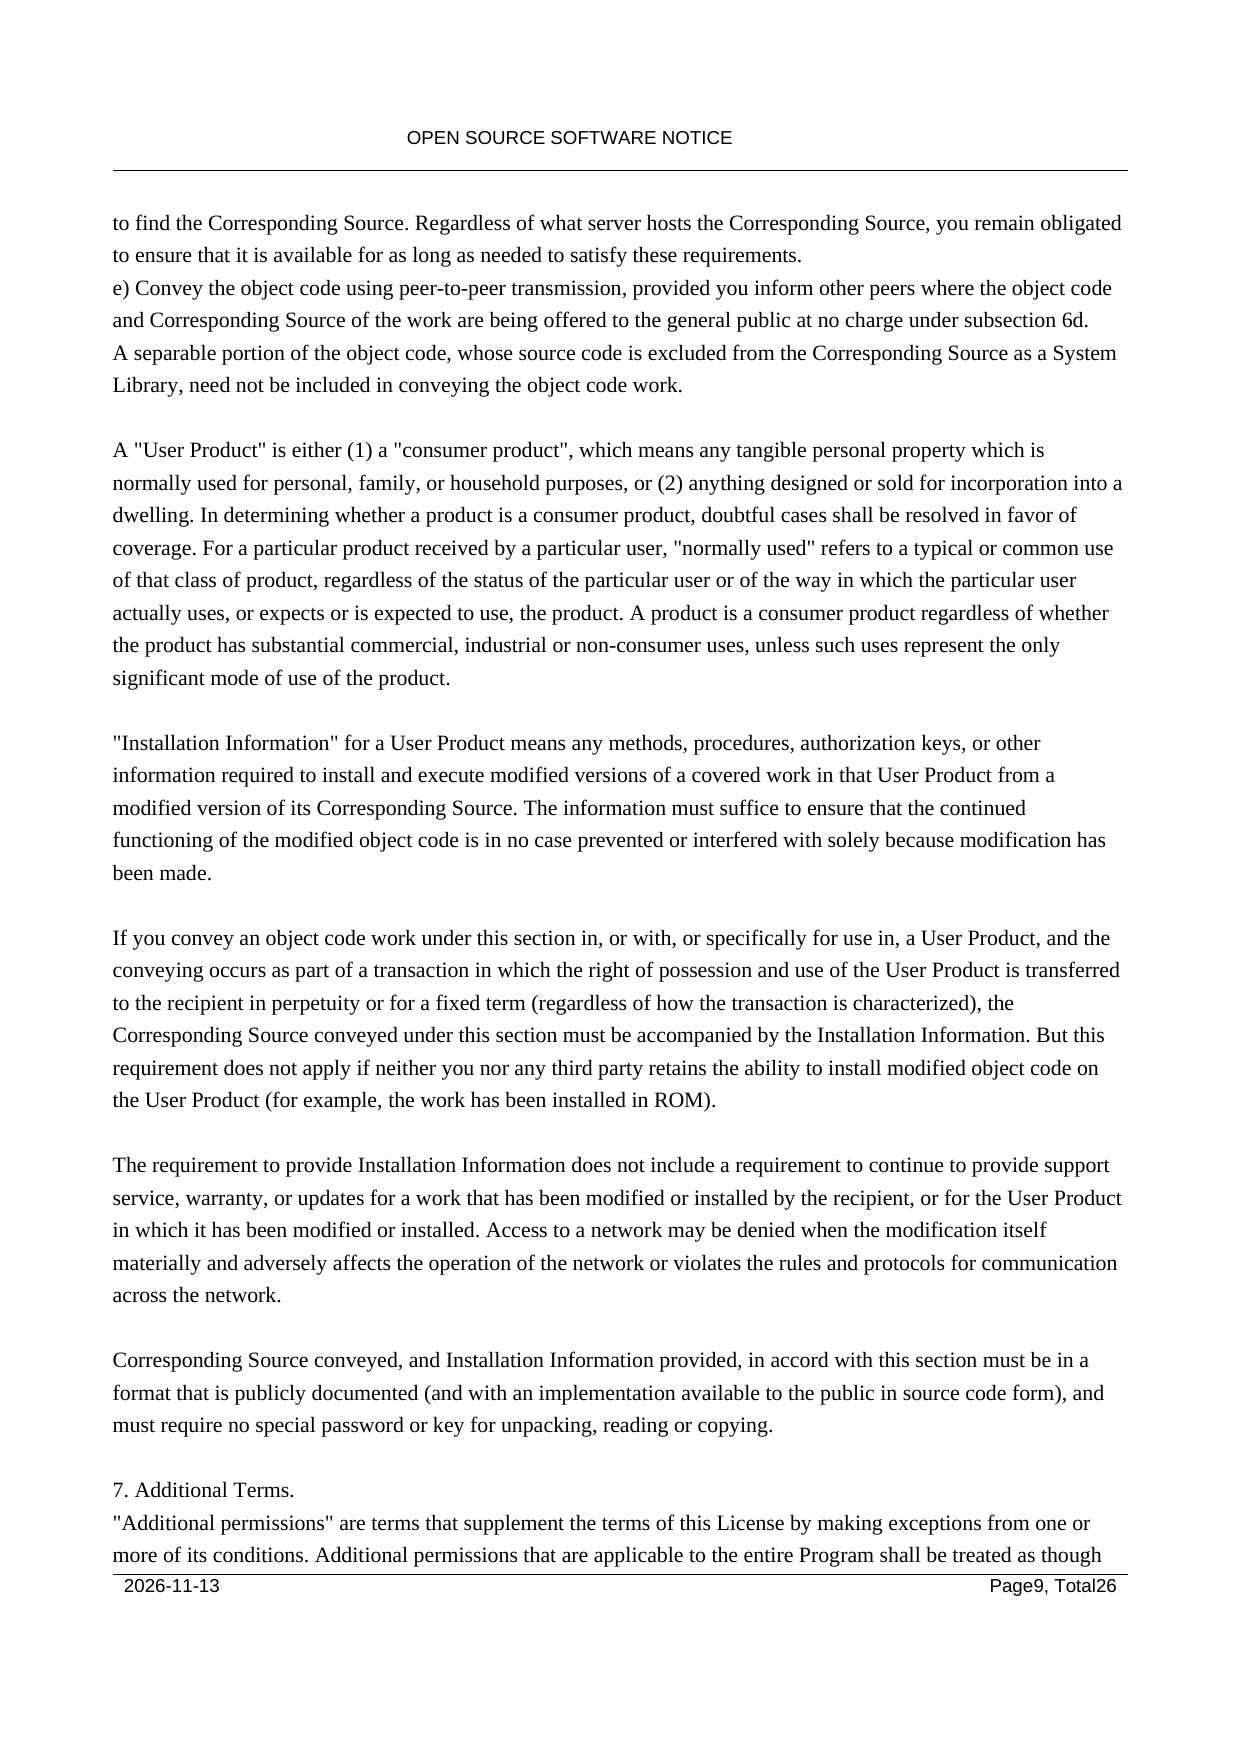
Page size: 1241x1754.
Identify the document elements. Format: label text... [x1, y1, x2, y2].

text Corresponding Source conveyed, and Installation Information provided, in accord with this section must be in a format that is publicly documented (and with an implementation available to the public in source code form), and must require no special password or key for unpacking, reading or copying. [112, 1344, 1128, 1441]
text The requirement to provide Installation Information does not include a requirement to continue to provide support service, warranty, or updates for a work that has been modified or installed by the recipient, or for the User Product in which it has been modified or installed. Access to a network may be denied when the modification itself materially and adversely affects the operation of the network or violates the rules and protocols for communication across the network. [112, 1149, 1128, 1311]
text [112, 1506, 1128, 1571]
text 7. Additional Terms. [112, 1474, 1128, 1506]
text A "User Product" is either (1) a "consumer product", which means any tangible personal property which is normally used for personal, family, or household purposes, or (2) anything designed or sold for incorporation into a dwelling. In determining whether a product is a consumer product, doubtful cases shall be resolved in favor of coverage. For a particular product received by a particular user, "normally used" refers to a typical or common use of that class of product, regardless of the status of the particular user or of the way in which the particular user actually uses, or expects or is expected to use, the product. A product is a consumer product regardless of whether the product has substantial commercial, industrial or non-consumer uses, unless such uses represent the only significant mode of use of the product. [112, 434, 1128, 694]
text e) Convey the object code using peer-to-peer transmission, provided you inform other peers where the object code and Corresponding Source of the work are being offered to the general public at no charge under subsection 6d. [112, 271, 1128, 336]
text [112, 206, 1128, 271]
text A separable portion of the object code, whose source code is excluded from the Corresponding Source as a System Library, need not be included in conveying the object code work. [112, 336, 1128, 401]
text If you convey an object code work under this section in, or with, or specifically for use in, a User Product, and the conveying occurs as part of a transaction in which the right of possession and use of the User Product is transferred to the recipient in perpetuity or for a fixed term (regardless of how the transaction is characterized), the Corresponding Source conveyed under this section must be accompanied by the Installation Information. But this requirement does not apply if neither you nor any third party retains the ability to install modified object code on the User Product (for example, the work has been installed in ROM). [112, 921, 1128, 1116]
text "Installation Information" for a User Product means any methods, procedures, authorization keys, or other information required to install and execute modified versions of a covered work in that User Product from a modified version of its Corresponding Source. The information must suffice to ensure that the continued functioning of the modified object code is in no case prevented or interfered with solely because modification has been made. [112, 726, 1128, 889]
